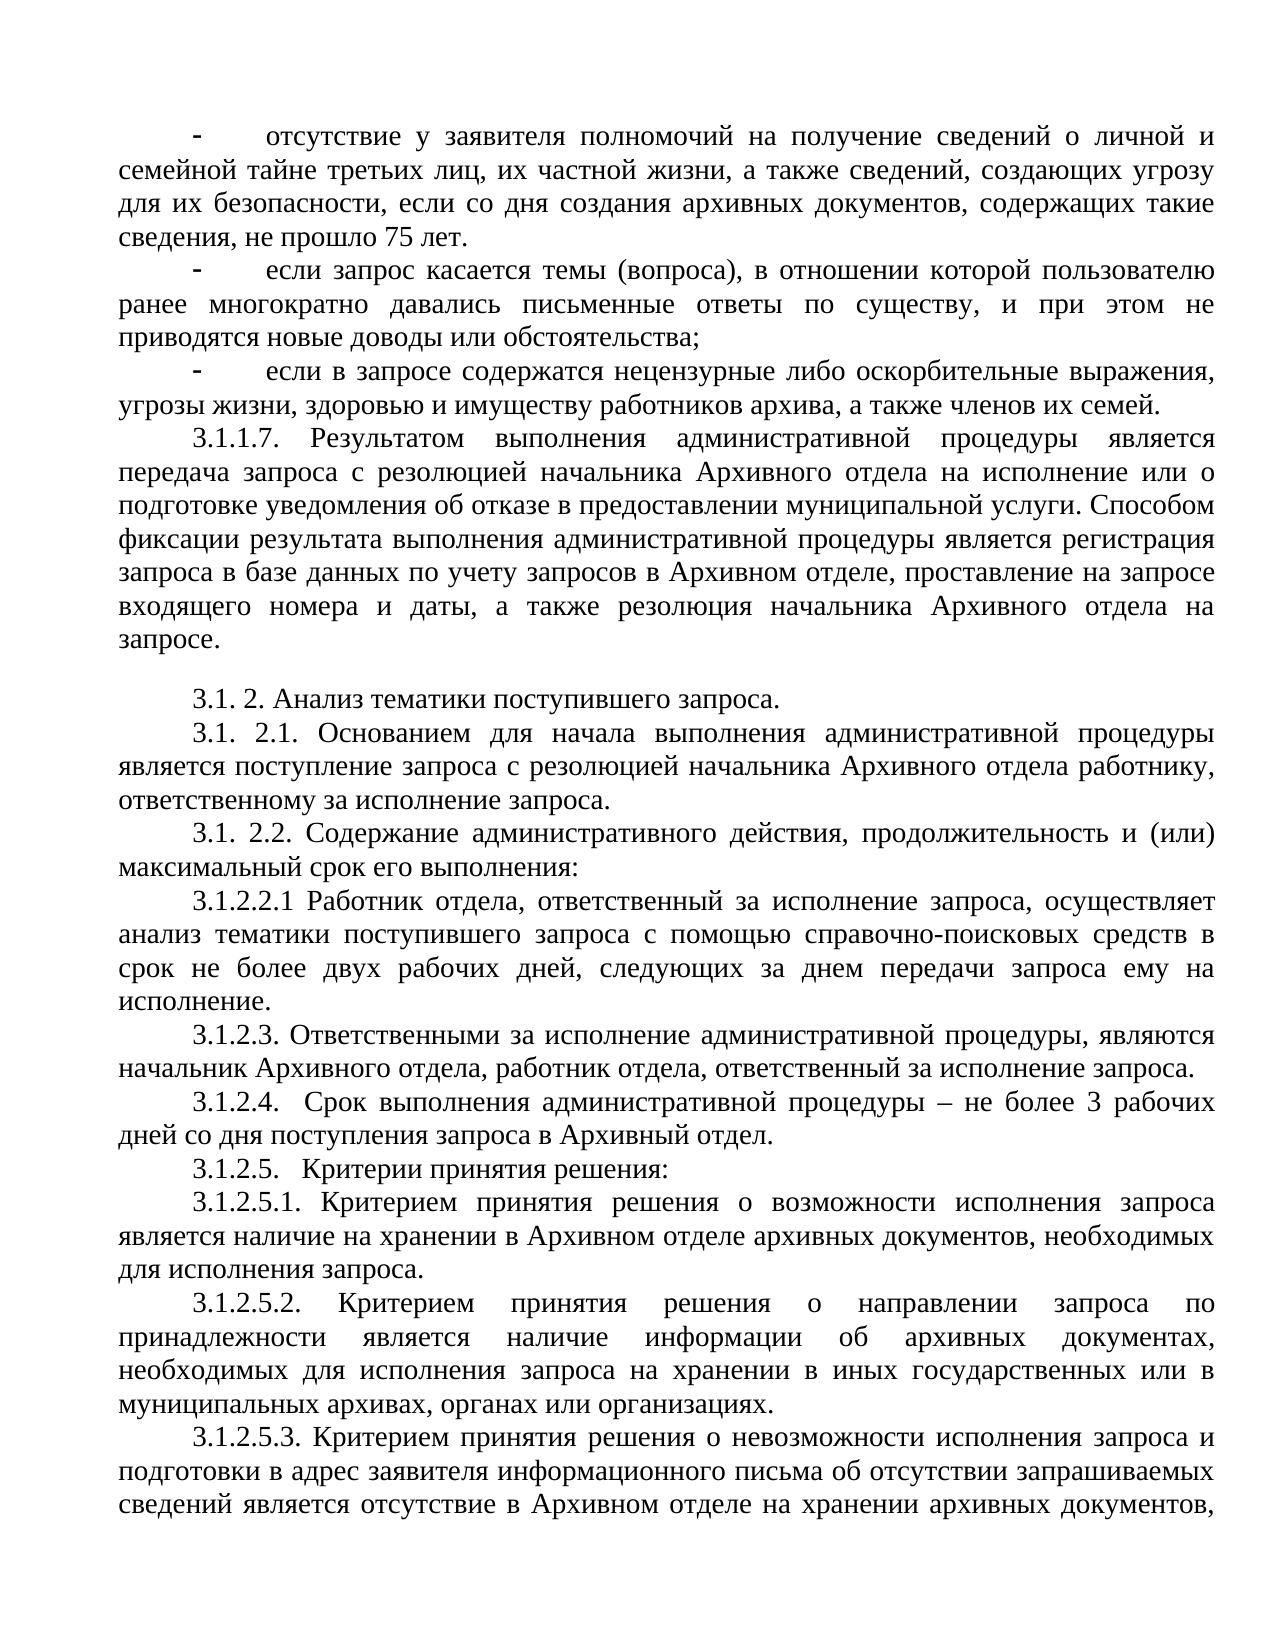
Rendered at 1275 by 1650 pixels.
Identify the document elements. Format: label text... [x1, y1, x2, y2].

text 3.1.2.2.1 Работник отдела, ответственный за исполнение запроса, осуществляет анализ тематики поступившего запроса с помощью справочно-поисковых средств в срок не более двух рабочих дней, следующих за днем передачи запроса ему на исполнение. [118, 883, 1216, 1017]
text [118, 1419, 1216, 1520]
list если в запросе содержатся нецензурные либо оскорбительные выражения, угрозы жизни, здоровью и имуществу работников архива, а также членов их семей. [118, 353, 1216, 420]
text 3.1.2.5.1. Критерием принятия решения о возможности исполнения запроса является наличие на хранении в Архивном отделе архивных документов, необходимых для исполнения запроса. [118, 1184, 1216, 1285]
text 3.1. 2.2. Содержание административного действия, продолжительность и (или) максимальный срок его выполнения: [118, 816, 1216, 883]
text 3.1.2.5.2. Критерием принятия решения о направлении запроса по принадлежности является наличие информации об архивных документах, необходимых для исполнения запроса на хранении в иных государственных или в муниципальных архивах, органах или организациях. [118, 1285, 1216, 1419]
text 3.1. 2.1. Основанием для начала выполнения административной процедуры является поступление запроса с резолюцией начальника Архивного отдела работнику, ответственному за исполнение запроса. [118, 715, 1216, 816]
text 3.1.1.7. Результатом выполнения административной процедуры является передача запроса с резолюцией начальника Архивного отдела на исполнение или о подготовке уведомления об отказе в предоставлении муниципальной услуги. Способом фиксации результата выполнения административной процедуры является регистрация запроса в базе данных по учету запросов в Архивном отделе, проставление на запросе входящего номера и даты, а также резолюция начальника Архивного отдела на запросе. [118, 420, 1216, 655]
text 3.1.2.3. Ответственными за исполнение административной процедуры, являются начальник Архивного отдела, работник отдела, ответственный за исполнение запроса. [118, 1017, 1216, 1084]
text 3.1.2.5. Критерии принятия решения: [118, 1151, 1216, 1184]
text 3.1. 2. Анализ тематики поступившего запроса. [118, 681, 1216, 715]
list отсутствие у заявителя полномочий на получение сведений о личной и семейной тайне третьих лиц, их частной жизни, а также сведений, создающих угрозу для их безопасности, если со дня создания архивных документов, содержащих такие сведения, не прошло 75 лет. [118, 118, 1216, 252]
text 3.1.2.4. Срок выполнения административной процедуры – не более 3 рабочих дней со дня поступления запроса в Архивный отдел. [118, 1084, 1216, 1151]
list если запрос касается темы (вопроса), в отношении которой пользователю ранее многократно давались письменные ответы по существу, и при этом не приводятся новые доводы или обстоятельства; [118, 252, 1216, 353]
